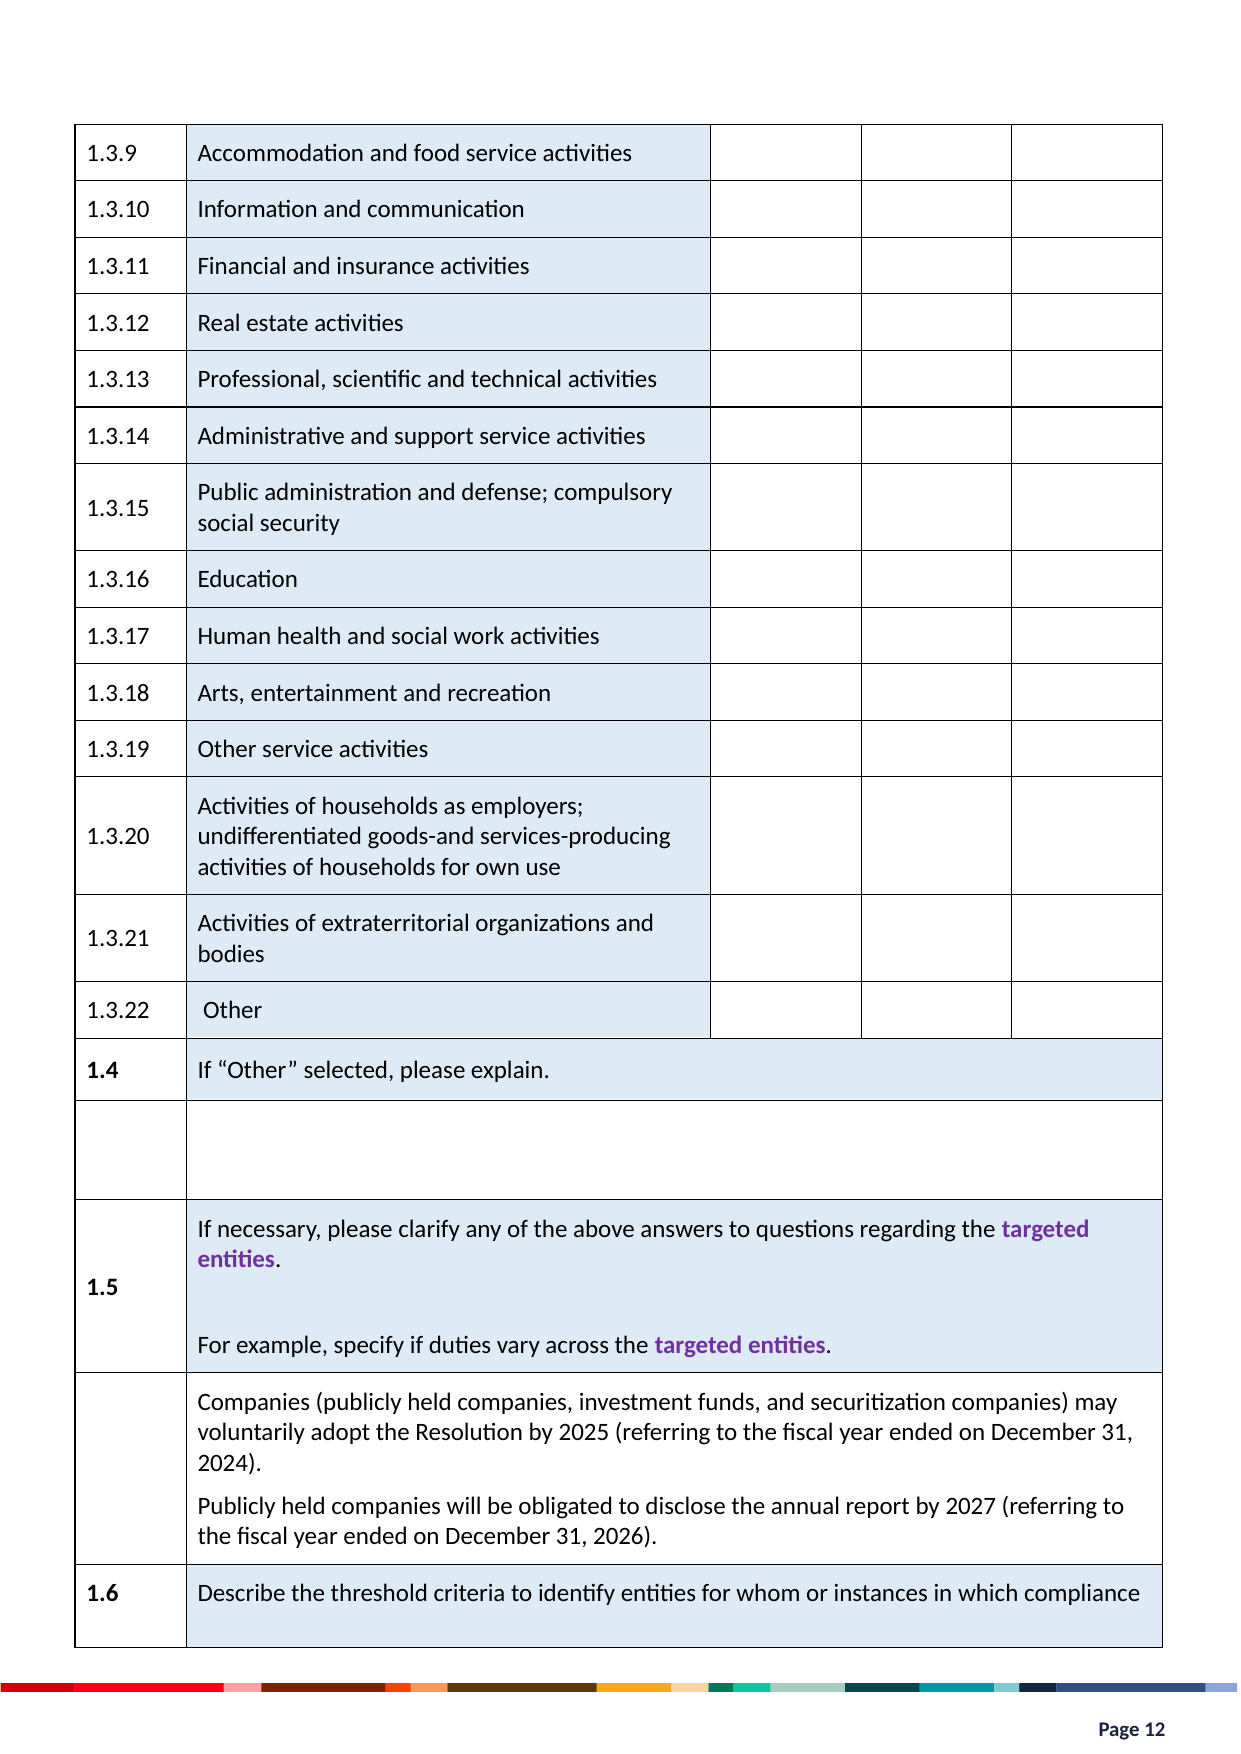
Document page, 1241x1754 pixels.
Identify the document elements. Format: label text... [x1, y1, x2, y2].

table_cell [76, 1101, 186, 1199]
table_cell 1.3.21 [76, 895, 186, 981]
table_cell [1012, 181, 1162, 237]
table_cell Activities of extraterritorial organizations and bodies [187, 895, 710, 981]
table_cell [711, 982, 861, 1037]
table_cell [711, 294, 861, 350]
table_cell Information and communication [187, 181, 710, 237]
table_cell [862, 181, 1011, 237]
table_cell [711, 608, 861, 663]
table_cell [862, 982, 1011, 1037]
table_cell [1012, 608, 1162, 663]
table_cell [76, 1373, 186, 1563]
table_cell 1.3.17 [76, 608, 186, 663]
table_cell [862, 464, 1011, 550]
table_cell [1012, 982, 1162, 1037]
table_cell [862, 125, 1011, 180]
table_cell [711, 895, 861, 981]
table_cell [1012, 895, 1162, 981]
table_cell [187, 1101, 1162, 1199]
table_cell [711, 125, 861, 180]
table_cell [862, 351, 1011, 406]
table_cell Human health and social work activities [187, 608, 710, 663]
table_cell Activities of households as employers; undifferentiated goods-and services-producing activities of households for own use [187, 777, 710, 894]
table_cell [1012, 777, 1162, 894]
table_cell If necessary, please clarify any of the above answers to questions regarding the targeted entities. For example, specify if duties vary across the targeted entities. [187, 1200, 1162, 1372]
table_cell Public administration and defense; compulsory social security [187, 464, 710, 550]
table_cell [862, 551, 1011, 607]
table_cell Real estate activities [187, 294, 710, 350]
table_cell 1.3.20 [76, 777, 186, 894]
table_cell [1012, 464, 1162, 550]
table_cell [711, 464, 861, 550]
table_cell [862, 238, 1011, 293]
table_cell [1012, 351, 1162, 406]
table_cell [711, 351, 861, 406]
table_cell 1.3.19 [76, 721, 186, 776]
table_cell 1.5 [76, 1200, 186, 1372]
table_cell Education [187, 551, 710, 607]
table_cell If “Other” selected, please explain. [187, 1039, 1162, 1099]
table_cell 1.3.11 [76, 238, 186, 293]
table_cell [1012, 125, 1162, 180]
table_cell 1.4 [76, 1039, 186, 1099]
table_cell [711, 551, 861, 607]
table_cell [862, 895, 1011, 981]
table_cell [711, 408, 861, 463]
table_cell Administrative and support service activities [187, 408, 710, 463]
table_cell [711, 181, 861, 237]
table_cell 1.6 [76, 1565, 186, 1647]
table_cell Accommodation and food service activities [187, 125, 710, 180]
table_cell [862, 664, 1011, 720]
table_cell Companies (publicly held companies, investment funds, and securitization companies) may voluntarily adopt the Resolution by 2025 (referring to the fiscal year ended on December 31, 2024). Publicly held companies will be obligated to disclose the annual report by 2027 (referring to the fiscal year ended on December 31, 2026). [187, 1373, 1162, 1563]
table_cell [862, 608, 1011, 663]
table_cell [1012, 551, 1162, 607]
table_cell Financial and insurance activities [187, 238, 710, 293]
table_cell [711, 238, 861, 293]
table_cell [1012, 408, 1162, 463]
table_cell [862, 777, 1011, 894]
table_cell [1012, 664, 1162, 720]
table_cell 1.3.13 [76, 351, 186, 406]
table_cell [862, 721, 1011, 776]
table_cell 1.3.18 [76, 664, 186, 720]
table_cell [711, 721, 861, 776]
picture [0, 1683, 1236, 1692]
table_cell [862, 294, 1011, 350]
table_cell 1.3.9 [76, 125, 186, 180]
table_cell [1012, 721, 1162, 776]
table_cell 1.3.14 [76, 408, 186, 463]
table_cell Other service activities [187, 721, 710, 776]
table_cell Arts, entertainment and recreation [187, 664, 710, 720]
table_cell 1.3.22 [76, 982, 186, 1037]
table_cell 1.3.10 [76, 181, 186, 237]
table_cell [1012, 294, 1162, 350]
table_cell [1012, 238, 1162, 293]
table_cell 1.3.16 [76, 551, 186, 607]
table_cell [711, 777, 861, 894]
table_cell 1.3.15 [76, 464, 186, 550]
table_cell [711, 664, 861, 720]
table_cell 1.3.12 [76, 294, 186, 350]
table_cell Professional, scientific and technical activities [187, 351, 710, 406]
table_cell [187, 1565, 1162, 1647]
table_cell Other [187, 982, 710, 1037]
table_cell [862, 408, 1011, 463]
